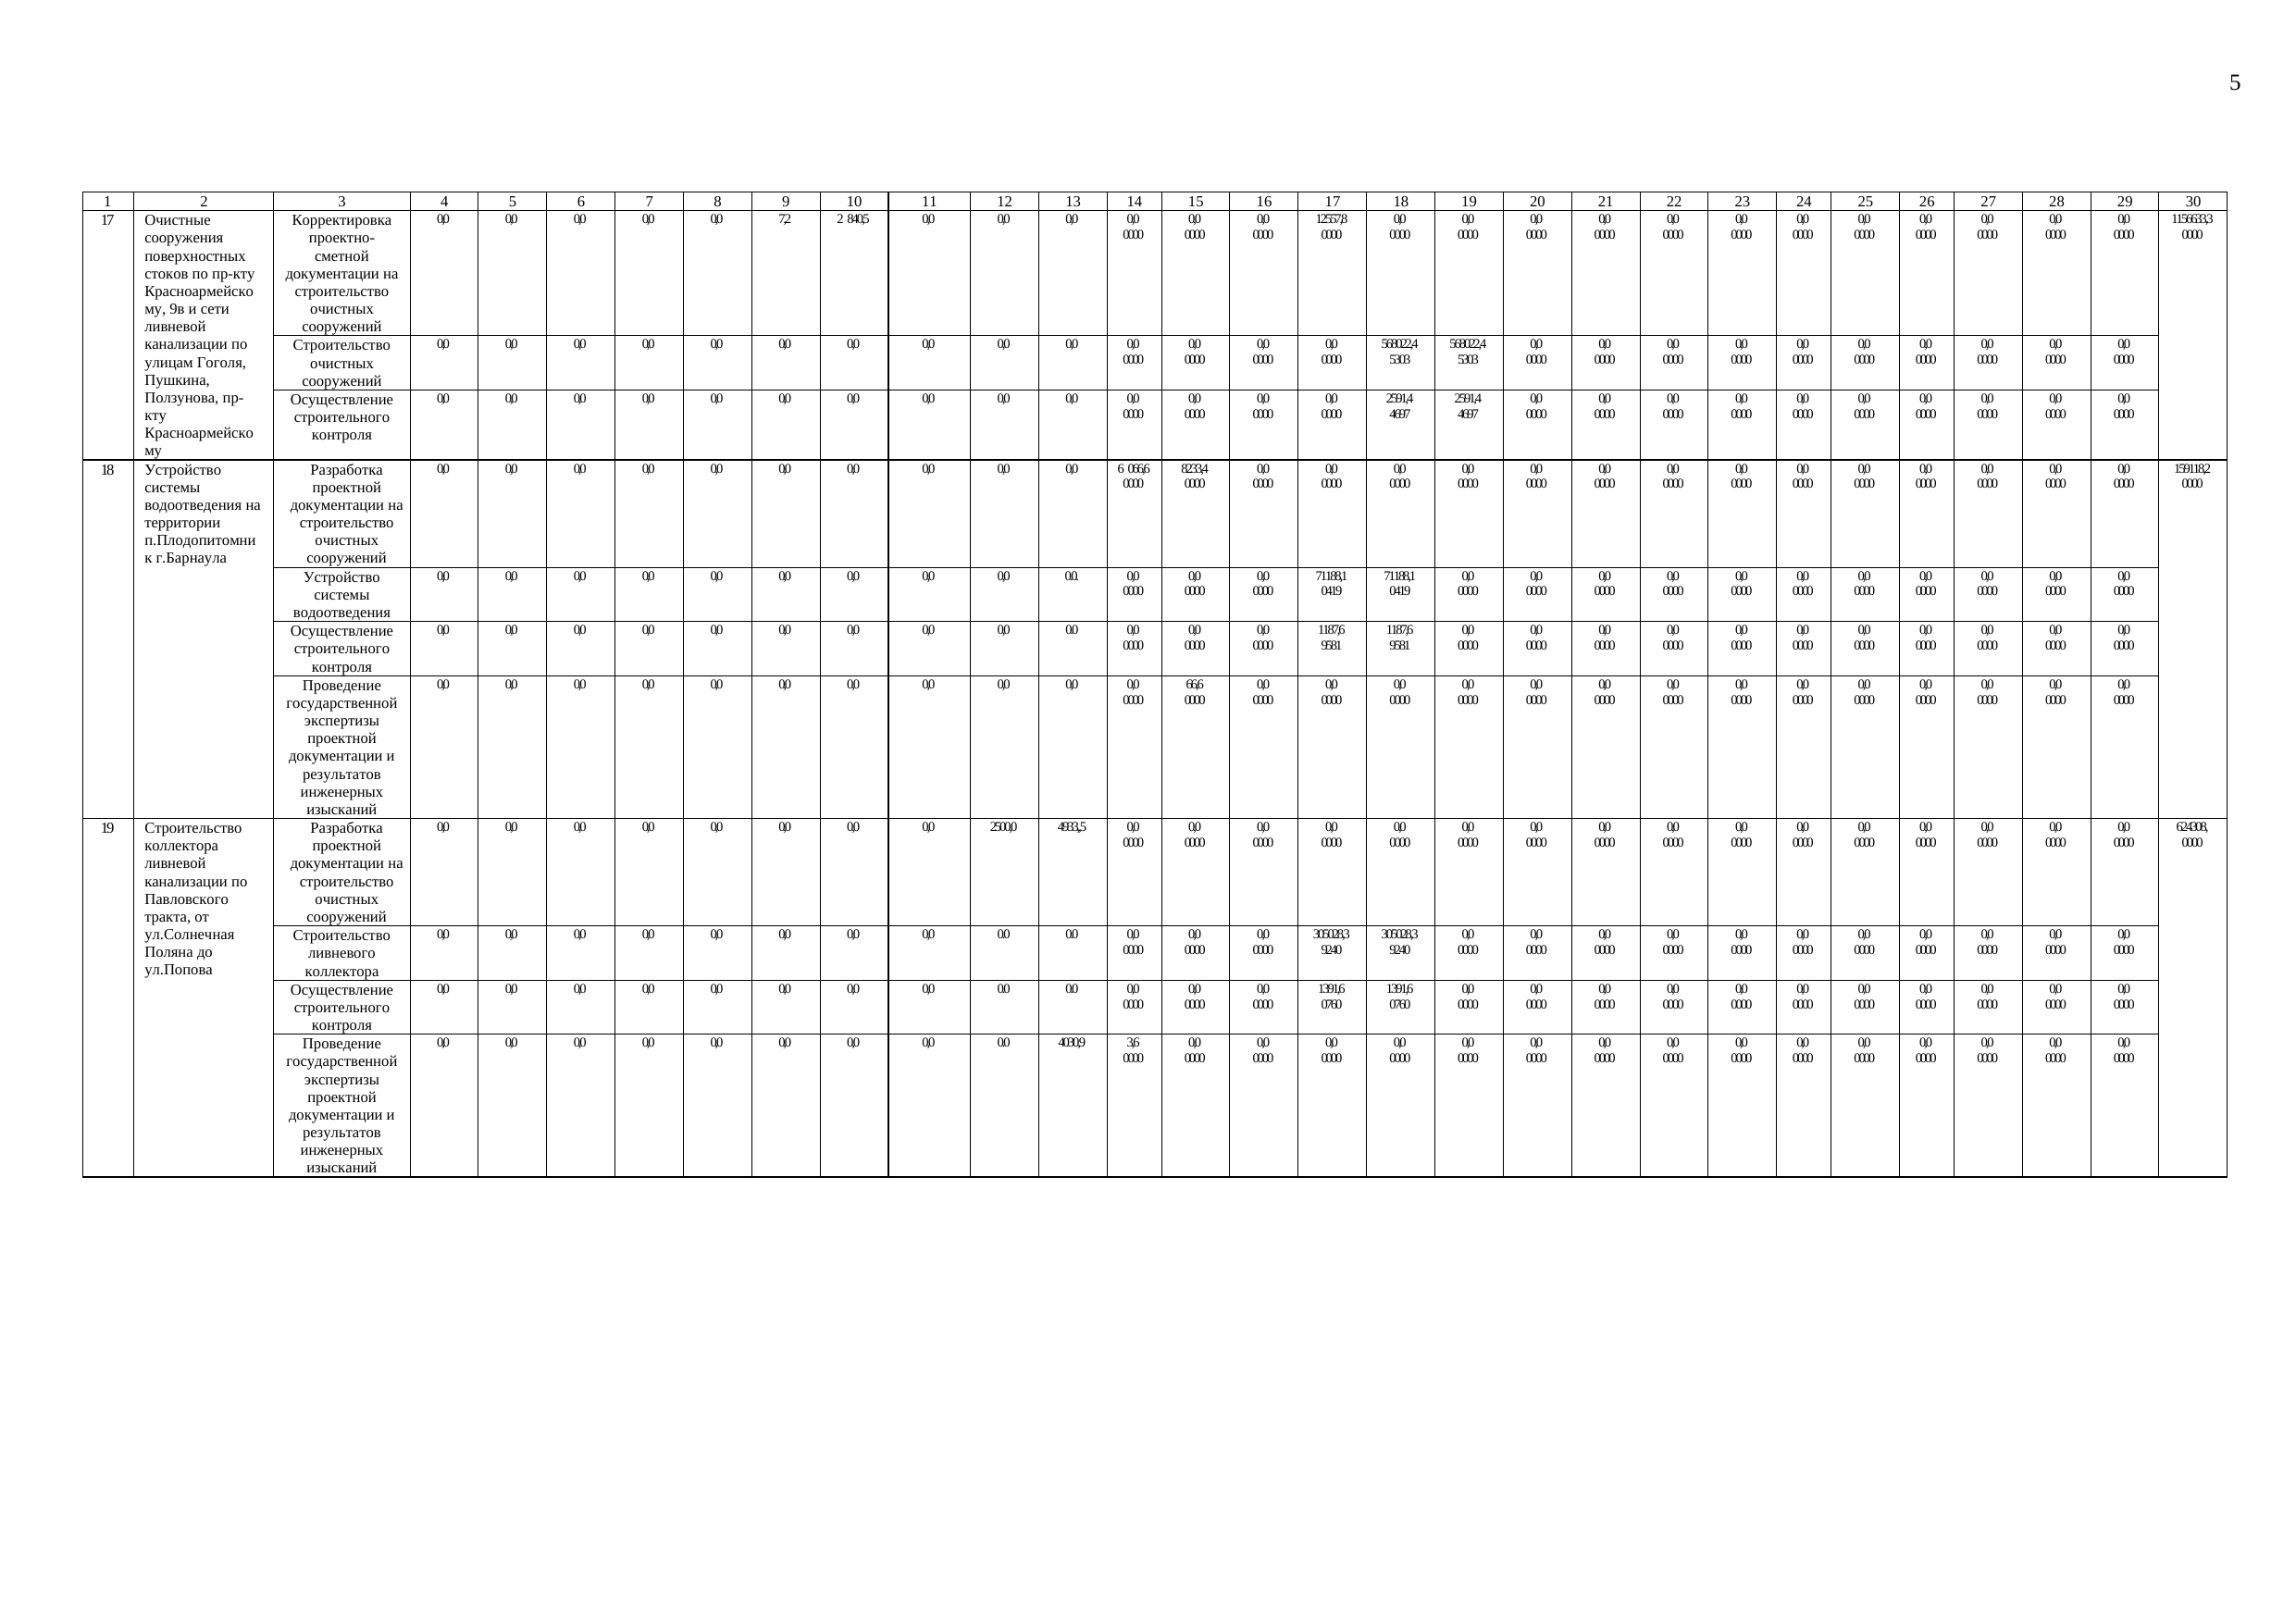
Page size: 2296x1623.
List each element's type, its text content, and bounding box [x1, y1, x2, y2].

table_cell 0,0 0000 [1504, 336, 1571, 390]
table_cell 8233,4 0000 [1162, 461, 1229, 566]
table_cell 0,0 [752, 622, 820, 675]
table_cell 0,0 0000 [1708, 676, 1776, 818]
table_cell 0,0 0000 [1230, 336, 1297, 390]
table_cell 0,0 0000 [1504, 981, 1571, 1034]
table_cell 0,0 0000 [1900, 390, 1954, 459]
table_cell 0,0 0000 [1298, 819, 1366, 925]
table_cell 0,0 0000 [1641, 568, 1707, 621]
table_cell 0,0 [889, 676, 970, 818]
table_cell 0,0 [971, 390, 1038, 459]
table_cell 0,0 [615, 211, 683, 335]
table_header 24 [1777, 192, 1831, 210]
table_cell 0,0 [478, 390, 546, 459]
table_cell 0,0 0000 [1777, 1035, 1831, 1176]
table_cell 0,0 0000 [1831, 568, 1899, 621]
table_cell 0,0 [615, 981, 683, 1034]
table_header 2 [134, 192, 273, 210]
table_cell 0,0 0000 [1777, 676, 1831, 818]
table_cell 0,0 0000 [1708, 568, 1776, 621]
table_cell 0,0 0000 [1831, 926, 1899, 979]
table_header 12 [971, 192, 1038, 210]
table_cell 2591,4 4697 [1367, 390, 1434, 459]
table_cell 0,0 0000 [1162, 622, 1229, 675]
table_header 6 [547, 192, 614, 210]
table_cell 0,0 0000 [1108, 819, 1161, 925]
table_cell 0,0 [478, 211, 546, 335]
table_cell 0,0 0000 [1108, 336, 1161, 390]
table_cell 0,0 [411, 1035, 478, 1176]
table_cell 0,0 0000 [1641, 676, 1707, 818]
table_cell 0,0 0000 [1162, 211, 1229, 335]
table_cell 0,0 0000 [1162, 390, 1229, 459]
table_cell 0,0 [971, 461, 1038, 566]
table_cell 0,0 0000 [1298, 676, 1366, 818]
table_cell 0,0 [889, 926, 970, 979]
table_cell 0,0 0000 [1955, 1035, 2022, 1176]
table_cell 0,0 [684, 336, 751, 390]
table_cell 0,0 0000 [1367, 819, 1434, 925]
table_cell 0,0 0000 [1298, 390, 1366, 459]
table_cell 0,0 0000 [1900, 981, 1954, 1034]
table_cell 0,0 0000 [1831, 390, 1899, 459]
table_cell 66,6 0000 [1162, 676, 1229, 818]
table_cell Проведение государственной экспертизы проектной документации и результатов инженерных изысканий [274, 1035, 410, 1176]
table_cell 0,0 0000 [1435, 981, 1503, 1034]
table_header 3 [274, 192, 410, 210]
table_cell 0,0 0000 [1504, 676, 1571, 818]
table_cell 0,0 [889, 819, 970, 925]
table_cell 2500,0 [971, 819, 1038, 925]
table_cell 0,0 [411, 926, 478, 979]
table_cell 0,0 0000 [1777, 211, 1831, 335]
table_cell 0,0 [478, 981, 546, 1034]
table_cell 0,0 0000 [1572, 926, 1640, 979]
table_cell 0,0 0000 [1955, 819, 2022, 925]
table_cell 0,0 0000 [1367, 211, 1434, 335]
table_cell 0,0 [478, 336, 546, 390]
table_cell 0,0 [821, 622, 887, 675]
table_cell 0,0 0000 [2091, 981, 2158, 1034]
table_cell 0,0 [684, 211, 751, 335]
table_cell 0,0 [547, 926, 614, 979]
table_header 8 [684, 192, 751, 210]
table_cell 0,0 [684, 622, 751, 675]
table_cell 0,0 [889, 336, 970, 390]
table_cell 0,0 0000 [1641, 1035, 1707, 1176]
table_cell 0,0 0000 [1230, 926, 1297, 979]
table_cell 0,0 0000 [1298, 1035, 1366, 1176]
table_cell 0,0 [411, 336, 478, 390]
table_cell 0,0 [547, 390, 614, 459]
table_cell 0,0 0000 [2023, 390, 2091, 459]
table_cell 0,0 [615, 926, 683, 979]
table_cell Проведение государственной экспертизы проектной документации и результатов инженерных изысканий [274, 676, 410, 818]
table_cell 0,0 0000 [2091, 568, 2158, 621]
table_cell 0,0 [478, 676, 546, 818]
table_cell 0,0 [615, 390, 683, 459]
table_header 26 [1900, 192, 1954, 210]
table_cell 0,0 [684, 1035, 751, 1176]
table_cell 0,0 [478, 819, 546, 925]
table_cell 0,0 0000 [1955, 568, 2022, 621]
table_cell 0,0 [615, 1035, 683, 1176]
table_header 22 [1641, 192, 1707, 210]
table_header 21 [1572, 192, 1640, 210]
table_cell 0,0 0000 [2023, 622, 2091, 675]
table_cell 0,0 [752, 676, 820, 818]
table_cell Устройство системы водоотведения [274, 568, 410, 621]
table_header 5 [478, 192, 546, 210]
table_cell 0,0 [889, 568, 970, 621]
table_cell 0,0 0000 [1108, 676, 1161, 818]
table_cell 0,0 0000 [1831, 676, 1899, 818]
table_cell 0,0 0000 [1777, 461, 1831, 566]
table_cell 0,0 0000 [1777, 336, 1831, 390]
table_cell 0,0 0000 [1572, 390, 1640, 459]
table_cell 0,0 0000 [1900, 819, 1954, 925]
table_header 20 [1504, 192, 1571, 210]
table_cell 71188,1 0419 [1367, 568, 1434, 621]
table_cell 0,0 0000 [1504, 211, 1571, 335]
table_cell 0,0 [615, 676, 683, 818]
table_cell 0,0 0000 [1708, 926, 1776, 979]
table_cell 0,0 [684, 676, 751, 818]
table_cell 0,0 [971, 568, 1038, 621]
table_cell 1187,6 9581 [1298, 622, 1366, 675]
table_cell 0,0 0000 [1435, 568, 1503, 621]
table_cell 71188,1 0419 [1298, 568, 1366, 621]
table_cell 0,0 0000 [1831, 1035, 1899, 1176]
table_cell 0,0 0000 [1367, 676, 1434, 818]
table_cell 0,0 0000 [1367, 1035, 1434, 1176]
table_header 14 [1108, 192, 1161, 210]
table_cell 0,0 0000 [2023, 336, 2091, 390]
table_cell 0,0 [1039, 211, 1107, 335]
table_header 15 [1162, 192, 1229, 210]
table_cell 0,0 0000 [1641, 819, 1707, 925]
table_cell 0,0 [821, 981, 887, 1034]
table_cell 0.0 [1039, 981, 1107, 1034]
table_cell 0,0 0000 [1777, 390, 1831, 459]
table_cell 0,0 [971, 676, 1038, 818]
table_cell 0,0 0000 [2023, 568, 2091, 621]
table_cell 0,0 [971, 336, 1038, 390]
table_cell 0,0 0000 [2091, 461, 2158, 566]
table_cell 0,0 [821, 336, 887, 390]
table_cell 0,0 [1039, 676, 1107, 818]
table_cell 0,0 0000 [1504, 390, 1571, 459]
table_cell 0,0 0000 [1831, 622, 1899, 675]
table_cell 0,0 0000 [1708, 981, 1776, 1034]
table_cell 0,0 [821, 390, 887, 459]
table_cell 0,0 [821, 819, 887, 925]
table_cell 0,0 0000 [1572, 211, 1640, 335]
table_cell 0,0 0000 [1641, 390, 1707, 459]
table_cell 0,0 0000 [1572, 336, 1640, 390]
table_cell 0,0 0000 [1900, 676, 1954, 818]
table_cell 0,0 0000 [1900, 622, 1954, 675]
table_cell 0,0 [684, 926, 751, 979]
table_cell 0,0 0000 [1708, 819, 1776, 925]
table_cell 0,0 [821, 926, 887, 979]
table_cell 0,0 [752, 819, 820, 925]
table_cell 0,0 0000 [1572, 622, 1640, 675]
table_cell 0,0 0000 [1831, 819, 1899, 925]
table_cell 0,0 0000 [1230, 390, 1297, 459]
table_cell 0,0 0000 [1641, 622, 1707, 675]
table_cell 0,0 0000 [1641, 336, 1707, 390]
table_cell 0,0 [478, 622, 546, 675]
table_cell 0,0 [684, 568, 751, 621]
table_cell 0,0 0000 [1831, 461, 1899, 566]
table_cell Разработка проектной документации на строительство очистных сооружений [274, 819, 410, 925]
table_cell 0.0 [971, 926, 1038, 979]
table_cell 2591,4 4697 [1435, 390, 1503, 459]
table_header 23 [1708, 192, 1776, 210]
table_cell 0,0 0000 [2023, 211, 2091, 335]
table_cell 0,0 0000 [1108, 390, 1161, 459]
table_cell 0,0 [684, 981, 751, 1034]
table_cell 0,0 0000 [1108, 211, 1161, 335]
table_cell 0,0 0000 [1504, 461, 1571, 566]
table_cell 0,0 0000 [1230, 819, 1297, 925]
table_cell 0,0 0000 [1367, 461, 1434, 566]
table_cell Устройство системы водоотведения на территории п.Плодопитомник г.Барнаула [134, 461, 273, 818]
table_cell 0,0 0000 [2091, 1035, 2158, 1176]
table_cell 0,0 [821, 461, 887, 566]
table_cell 0,0 0000 [1777, 568, 1831, 621]
table_cell 0,0 0000 [2023, 461, 2091, 566]
table_cell 0,0 0000 [2091, 926, 2158, 979]
table_cell 0.0. [1039, 568, 1107, 621]
table_cell 0,0 0000 [1108, 622, 1161, 675]
table_cell 0,0 [411, 461, 478, 566]
table_cell 0,0 0000 [1955, 981, 2022, 1034]
table_cell 0,0 0000 [1572, 676, 1640, 818]
table_cell 0,0 0000 [1230, 676, 1297, 818]
table_cell 0,0 0000 [1900, 568, 1954, 621]
table_cell 0,0 [411, 390, 478, 459]
table_cell 4030,9 [1039, 1035, 1107, 1176]
table_header 4 [411, 192, 478, 210]
table_cell 0,0 0000 [1900, 926, 1954, 979]
table_cell 0,0 0000 [1230, 568, 1297, 621]
table_cell 0,0 [547, 211, 614, 335]
table_cell 0.0 [971, 1035, 1038, 1176]
table_header 19 [1435, 192, 1503, 210]
table_cell 0,0 0000 [2023, 819, 2091, 925]
table_cell 0,0 [547, 1035, 614, 1176]
table_cell 1156633,3 0000 [2159, 211, 2227, 459]
table_cell 0,0 0000 [1641, 926, 1707, 979]
table_cell Осуществление строительного контроля [274, 390, 410, 459]
table_cell Разработка проектной документации на строительство очистных сооружений [274, 461, 410, 566]
table_cell 0,0 [1039, 336, 1107, 390]
table_cell 0,0 [752, 926, 820, 979]
table_cell 0,0 0000 [1108, 568, 1161, 621]
table_cell 0,0 [411, 211, 478, 335]
table_cell 0,0 0000 [1435, 676, 1503, 818]
table_cell 0,0 [411, 568, 478, 621]
table_cell 0,0 0000 [1955, 622, 2022, 675]
table_header 11 [889, 192, 970, 210]
table_cell 0,0 0000 [1955, 211, 2022, 335]
table_cell 0,0 0000 [1708, 390, 1776, 459]
table_cell 0,0 [821, 676, 887, 818]
table_cell 0,0 0000 [1162, 819, 1229, 925]
table_cell 0,0 [478, 926, 546, 979]
table_cell 0,0 0000 [1900, 211, 1954, 335]
table_cell 0,0 0000 [1298, 461, 1366, 566]
table_cell 1391,6 0760 [1298, 981, 1366, 1034]
table_cell 0,0 [615, 568, 683, 621]
table_cell 0,0 [1039, 461, 1107, 566]
table_cell 0,0 0000 [1831, 211, 1899, 335]
table_cell 0,0 0000 [1955, 336, 2022, 390]
table_cell 0,0 0000 [1708, 622, 1776, 675]
table_cell 0,0 [752, 568, 820, 621]
table_cell 1391,6 0760 [1367, 981, 1434, 1034]
table_cell 0,0 0000 [2091, 211, 2158, 335]
table_cell 0,0 [889, 211, 970, 335]
table_cell 0,0 0000 [1572, 568, 1640, 621]
table_cell 0,0 0000 [1777, 819, 1831, 925]
table_cell 0,0 [615, 819, 683, 925]
table_cell 0,0 0000 [1641, 211, 1707, 335]
table_cell 0,0 [478, 1035, 546, 1176]
table_cell 0.0 [971, 981, 1038, 1034]
table_cell 0,0 0000 [1435, 819, 1503, 925]
table_cell 0,0 0000 [1955, 390, 2022, 459]
table_cell 0,0 0000 [1504, 622, 1571, 675]
table_cell 0.0 [1039, 926, 1107, 979]
table_cell 0,0 [821, 568, 887, 621]
table_cell 0,0 [971, 622, 1038, 675]
table_cell 0,0 0000 [1230, 981, 1297, 1034]
table_cell Осуществление строительного контроля [274, 622, 410, 675]
table_cell 0,0 0000 [1108, 926, 1161, 979]
table_cell 305028,3 9240 [1298, 926, 1366, 979]
table_cell 0,0 0000 [1955, 676, 2022, 818]
table_cell 0,0 [615, 336, 683, 390]
table_cell 0,0 [411, 981, 478, 1034]
table_cell 0,0 0000 [1641, 461, 1707, 566]
table_cell 3,6 0000 [1108, 1035, 1161, 1176]
table_header 30 [2159, 192, 2227, 210]
table_cell 0,0 0000 [1435, 926, 1503, 979]
table_cell 0,0 0000 [1900, 461, 1954, 566]
table_cell 17 [83, 211, 133, 459]
table_cell 0,0 [547, 676, 614, 818]
table_cell 0,0 0000 [2091, 390, 2158, 459]
table_cell 0,0 0000 [1572, 461, 1640, 566]
table_cell 568022,4 5303 [1367, 336, 1434, 390]
table_cell 305028,3 9240 [1367, 926, 1434, 979]
table_cell 7,2 [752, 211, 820, 335]
table_cell 12557,8 0000 [1298, 211, 1366, 335]
table_cell 0,0 0000 [1708, 211, 1776, 335]
table_cell 0,0 [889, 981, 970, 1034]
table_cell 0,0 [547, 568, 614, 621]
table_cell Осуществление строительного контроля [274, 981, 410, 1034]
table_header 28 [2023, 192, 2091, 210]
table_header 25 [1831, 192, 1899, 210]
table_cell 2 840,5 [821, 211, 887, 335]
table_cell 568022,4 5303 [1435, 336, 1503, 390]
table_cell Строительство ливневого коллектора [274, 926, 410, 979]
table_cell Строительство коллектора ливневой канализации по Павловского тракта, от ул.Солнечная Поляна до ул.Попова [134, 819, 273, 1176]
table_header 1 [83, 192, 133, 210]
table_cell 0,0 [615, 622, 683, 675]
table_cell 0,0 [478, 461, 546, 566]
table_cell 0,0 0000 [1641, 981, 1707, 1034]
table_cell 0,0 [889, 461, 970, 566]
table_cell 0,0 [752, 336, 820, 390]
table_cell 0,0 [752, 981, 820, 1034]
table_cell 1187,6 9581 [1367, 622, 1434, 675]
table_cell 4933,,5 [1039, 819, 1107, 925]
table_cell 0,0 [411, 819, 478, 925]
table_cell 0,0 0000 [1777, 981, 1831, 1034]
table_cell 0,0 [1039, 390, 1107, 459]
table_cell 0,0 [411, 622, 478, 675]
table_cell 0,0 0000 [2091, 336, 2158, 390]
table_cell 0,0 [547, 981, 614, 1034]
table_cell 0,0 [478, 568, 546, 621]
table_cell 0,0 [411, 676, 478, 818]
table_cell Корректировка проектно-сметной документации на строительство очистных сооружений [274, 211, 410, 335]
table_cell 0,0 [684, 390, 751, 459]
table_cell 0,0 [889, 1035, 970, 1176]
table_cell 0,0 0000 [1504, 568, 1571, 621]
table_cell 0,0 0000 [1955, 461, 2022, 566]
table_cell 0,0 [752, 461, 820, 566]
table_cell 0,0 0000 [2091, 622, 2158, 675]
table_header 27 [1955, 192, 2022, 210]
table_cell 0,0 0000 [1708, 336, 1776, 390]
table_cell 0,0 0000 [1230, 1035, 1297, 1176]
table_cell 0,0 0000 [1831, 981, 1899, 1034]
table_cell 6 066,6 0000 [1108, 461, 1161, 566]
table_cell 0,0 0000 [1572, 819, 1640, 925]
table_cell 0,0 0000 [2023, 926, 2091, 979]
table_cell 0,0 [889, 390, 970, 459]
table_header 13 [1039, 192, 1107, 210]
table_cell 0,0 0000 [1230, 211, 1297, 335]
table_cell 0,0 0000 [1230, 622, 1297, 675]
table_cell Строительство очистных сооружений [274, 336, 410, 390]
table_cell 0,0 0000 [1900, 336, 1954, 390]
table_header 10 [821, 192, 887, 210]
table_cell 19 [83, 819, 133, 1176]
table_header 17 [1298, 192, 1366, 210]
table_cell 0,0 0000 [1504, 926, 1571, 979]
table_cell 0,0 0000 [1162, 981, 1229, 1034]
table_cell 0,0 0000 [1900, 1035, 1954, 1176]
table_cell Очистные сооружения поверхностных стоков по пр-кту Красноармейскому, 9в и сети ливневой канализации по улицам Гоголя, Пушкина, Ползунова, пр-кту Красноармейскому [134, 211, 273, 459]
table_cell 0,0 0000 [1777, 622, 1831, 675]
table_header 18 [1367, 192, 1434, 210]
table_cell 0,0 0000 [1298, 336, 1366, 390]
table_cell 0,0 0000 [1230, 461, 1297, 566]
table_cell 0.0 [1039, 622, 1107, 675]
table_header 7 [615, 192, 683, 210]
table_cell 0,0 [752, 1035, 820, 1176]
table_cell 0,0 0000 [1572, 1035, 1640, 1176]
table_cell 0,0 [821, 1035, 887, 1176]
table_cell 0,0 0000 [1777, 926, 1831, 979]
table_cell 0,0 0000 [1435, 461, 1503, 566]
table_cell 0,0 0000 [2023, 981, 2091, 1034]
table_cell 0,0 0000 [1504, 819, 1571, 925]
table_cell 0,0 0000 [1955, 926, 2022, 979]
table_cell 0,0 0000 [1435, 1035, 1503, 1176]
table_cell 0,0 [547, 336, 614, 390]
table_cell 0,0 0000 [1162, 1035, 1229, 1176]
table_cell 0,0 0000 [1162, 926, 1229, 979]
table_cell 0,0 0000 [2023, 1035, 2091, 1176]
table_header 29 [2091, 192, 2158, 210]
table_cell 0,0 0000 [1108, 981, 1161, 1034]
table_cell 0,0 0000 [1435, 622, 1503, 675]
table_cell 0,0 0000 [2091, 819, 2158, 925]
table_cell 0,0 [615, 461, 683, 566]
table_cell 0,0 [547, 819, 614, 925]
table_cell 0,0 0000 [1504, 1035, 1571, 1176]
table_cell 0,0 [684, 461, 751, 566]
table_cell 0,0 0000 [1708, 461, 1776, 566]
table_header 16 [1230, 192, 1297, 210]
table_cell 0,0 [547, 461, 614, 566]
table_cell 0,0 0000 [1435, 211, 1503, 335]
table_cell 0,0 0000 [1162, 568, 1229, 621]
table_cell 0,0 0000 [1572, 981, 1640, 1034]
table_cell 624308, 0000 [2159, 819, 2227, 1176]
table_cell 0,0 [684, 819, 751, 925]
table_cell 18 [83, 461, 133, 818]
table_cell 0,0 0000 [2091, 676, 2158, 818]
table_cell 0,0 [547, 622, 614, 675]
table_cell 0,0 0000 [1831, 336, 1899, 390]
table_cell 0,0 0000 [1708, 1035, 1776, 1176]
table_cell 0,0 [971, 211, 1038, 335]
table_cell 0,0 0000 [1162, 336, 1229, 390]
table_header 9 [752, 192, 820, 210]
table_cell 0,0 0000 [2023, 676, 2091, 818]
table_cell 0,0 [889, 622, 970, 675]
table_cell 159118,2 0000 [2159, 461, 2227, 818]
table_cell 0,0 [752, 390, 820, 459]
